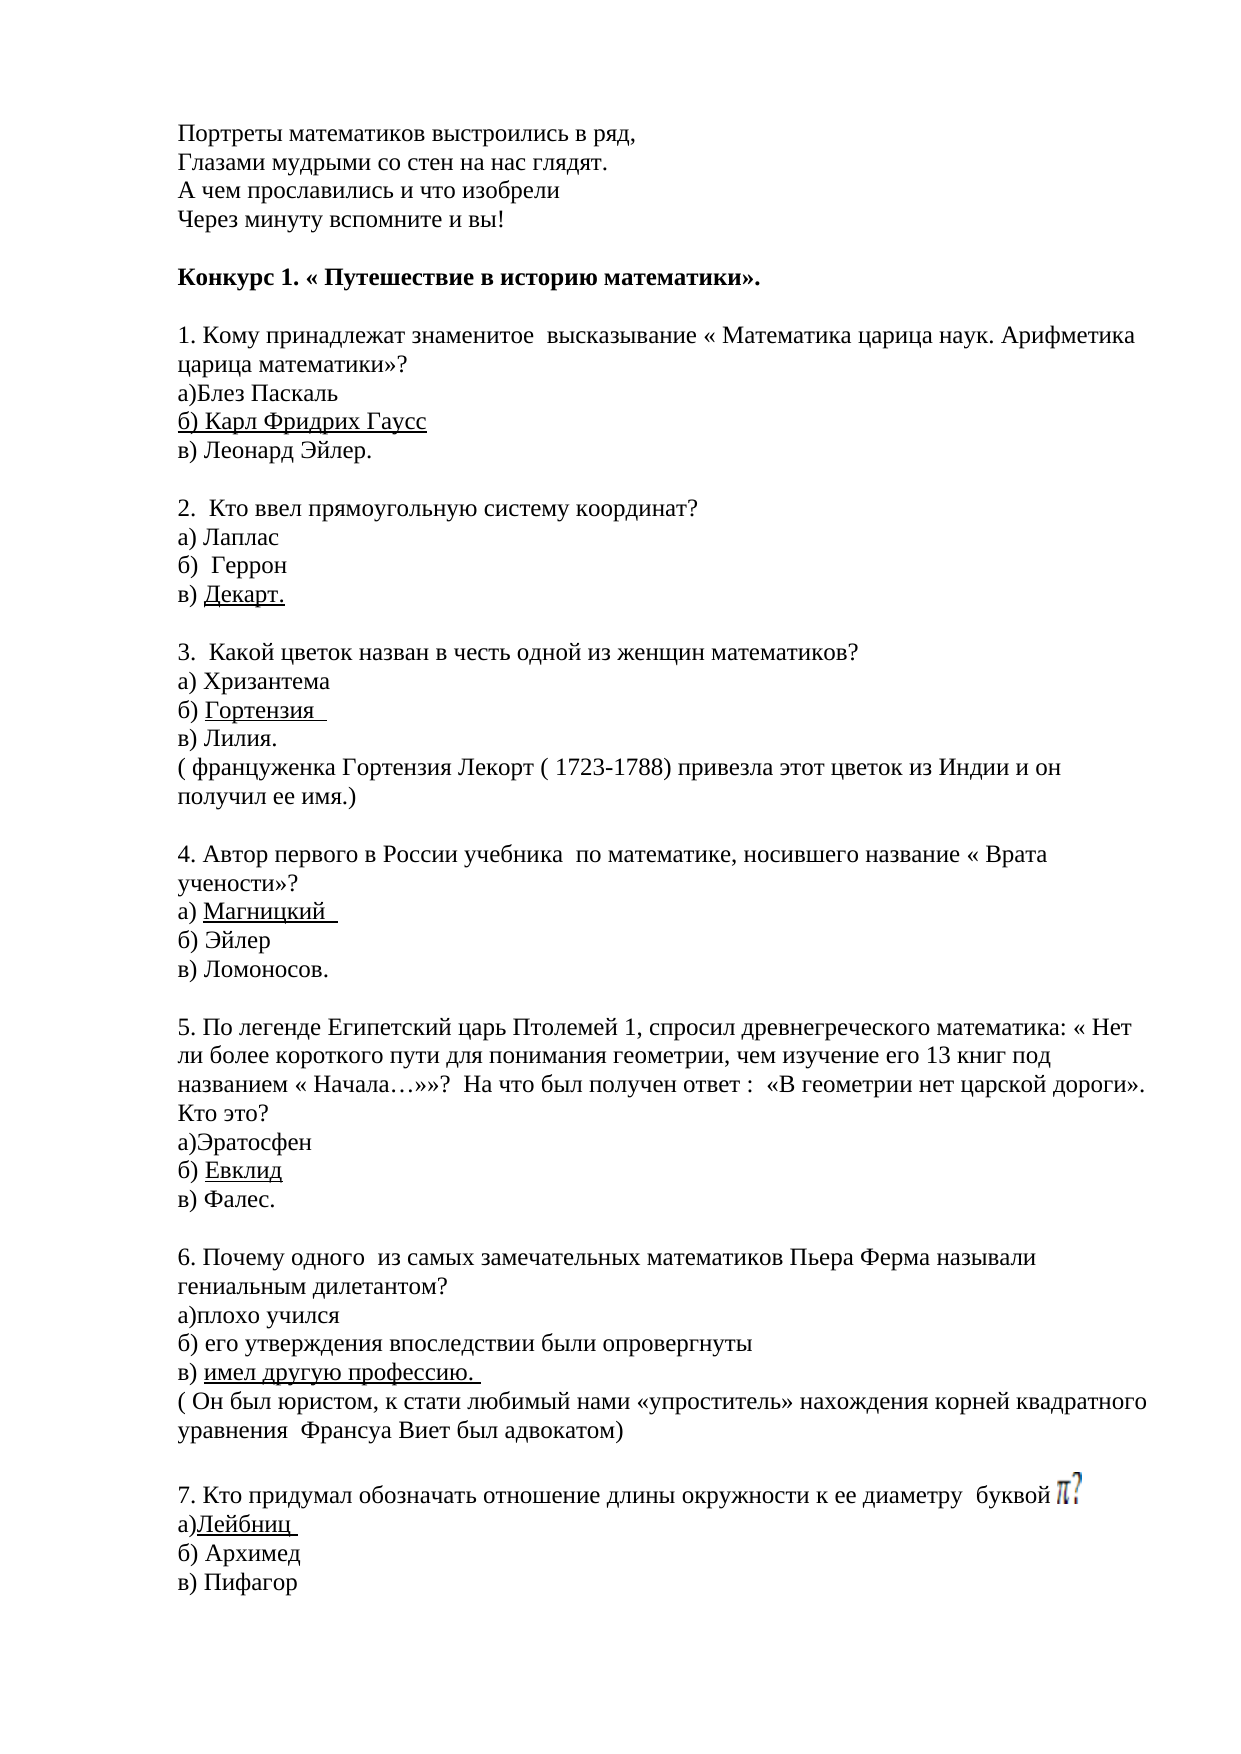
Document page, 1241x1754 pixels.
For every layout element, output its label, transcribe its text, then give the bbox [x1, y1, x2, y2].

text Конкурс 1. « Путешествие в историю математики». [177, 262, 1152, 291]
text 3. Какой цветок назван в честь одной из женщин математиков? а) Хризантема б) Гортензия в) Лилия. ( француженка Гортензия Лекорт ( 1723-1788) привезла этот цветок из Индии и он получил ее имя.) [177, 637, 1152, 810]
picture [1057, 1472, 1082, 1504]
text Портреты математиков выстроились в ряд, Глазами мудрыми со стен на нас глядят. А чем прославились и что изобрели Через минуту вспомните и вы! [177, 118, 1152, 233]
text 4. Автор первого в России учебника по математике, носившего название « Врата учености»? а) Магницкий б) Эйлер в) Ломоносов. [177, 839, 1152, 983]
text 2. Кто ввел прямоугольную систему координат? а) Лаплас б) Геррон в) Декарт. [177, 493, 1152, 608]
text 5. По легенде Египетский царь Птолемей 1, спросил древнегреческого математика: « Нет ли более короткого пути для понимания геометрии, чем изучение его 13 книг под названием « Начала…»»? На что был получен ответ : «В геометрии нет царской дороги». Кто это? а)Эратосфен б) Евклид в) Фалес. [177, 1012, 1152, 1213]
text 1. Кому принадлежат знаменитое высказывание « Математика царица наук. Арифметика царица математики»? а)Блез Паскаль б) Карл Фридрих Гаусс в) Леонард Эйлер. [177, 320, 1152, 464]
text 7. Кто придумал обозначать отношение длины окружности к ее диаметру буквой а)Лейбниц б) Архимед в) Пифагор [177, 1473, 1152, 1596]
text 6. Почему одного из самых замечательных математиков Пьера Ферма называли гениальным дилетантом? а)плохо учился б) его утверждения впоследствии были опровергнуты в) имел другую профессию. ( Он был юристом, к стати любимый нами «упроститель» нахождения корней квадратного уравнения Франсуа Виет был адвокатом) [177, 1242, 1152, 1443]
